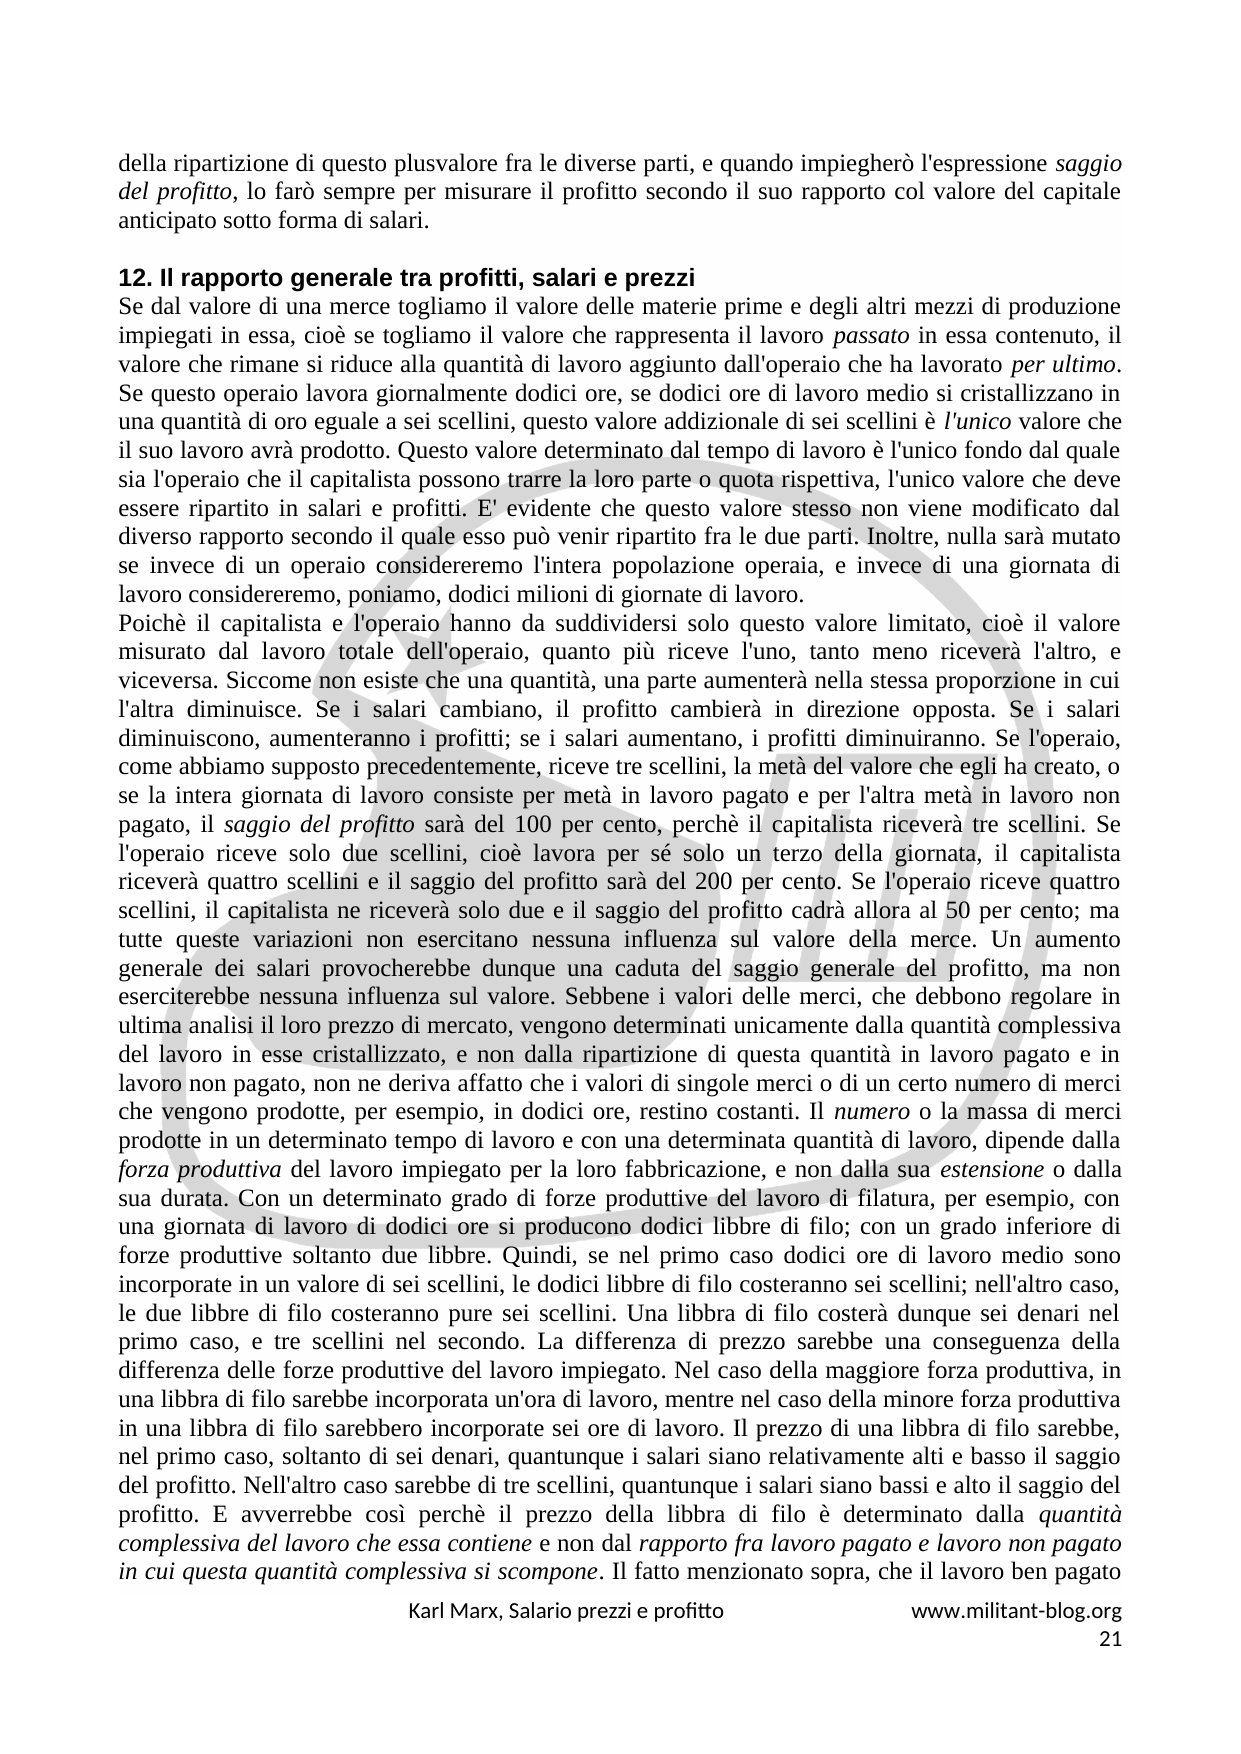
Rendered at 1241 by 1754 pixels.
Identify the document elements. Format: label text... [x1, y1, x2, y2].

text Se dal valore di una merce togliamo il valore delle materie prime e degli altri mezzi di produzione impiegati in essa, cioè se togliamo il valore che rappresenta il lavoro passato in essa contenuto, il valore che rimane si riduce alla quantità di lavoro aggiunto dall'operaio che ha lavorato per ultimo. Se questo operaio lavora giornalmente dodici ore, se dodici ore di lavoro medio si cristallizzano in una quantità di oro eguale a sei scellini, questo valore addizionale di sei scellini è l'unico valore che il suo lavoro avrà prodotto. Questo valore determinato dal tempo di lavoro è l'unico fondo dal quale sia l'operaio che il capitalista possono trarre la loro parte o quota rispettiva, l'unico valore che deve essere ripartito in salari e profitti. E' evidente che questo valore stesso non viene modificato dal diverso rapporto secondo il quale esso può venir ripartito fra le due parti. Inoltre, nulla sarà mutato se invece di un operaio considereremo l'intera popolazione operaia, e invece di una giornata di lavoro considereremo, poniamo, dodici milioni di giornate di lavoro. [118, 291, 1122, 608]
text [118, 148, 1122, 234]
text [118, 608, 1122, 1585]
subtitle 12. Il rapporto generale tra profitti, salari e prezzi [118, 263, 1122, 291]
